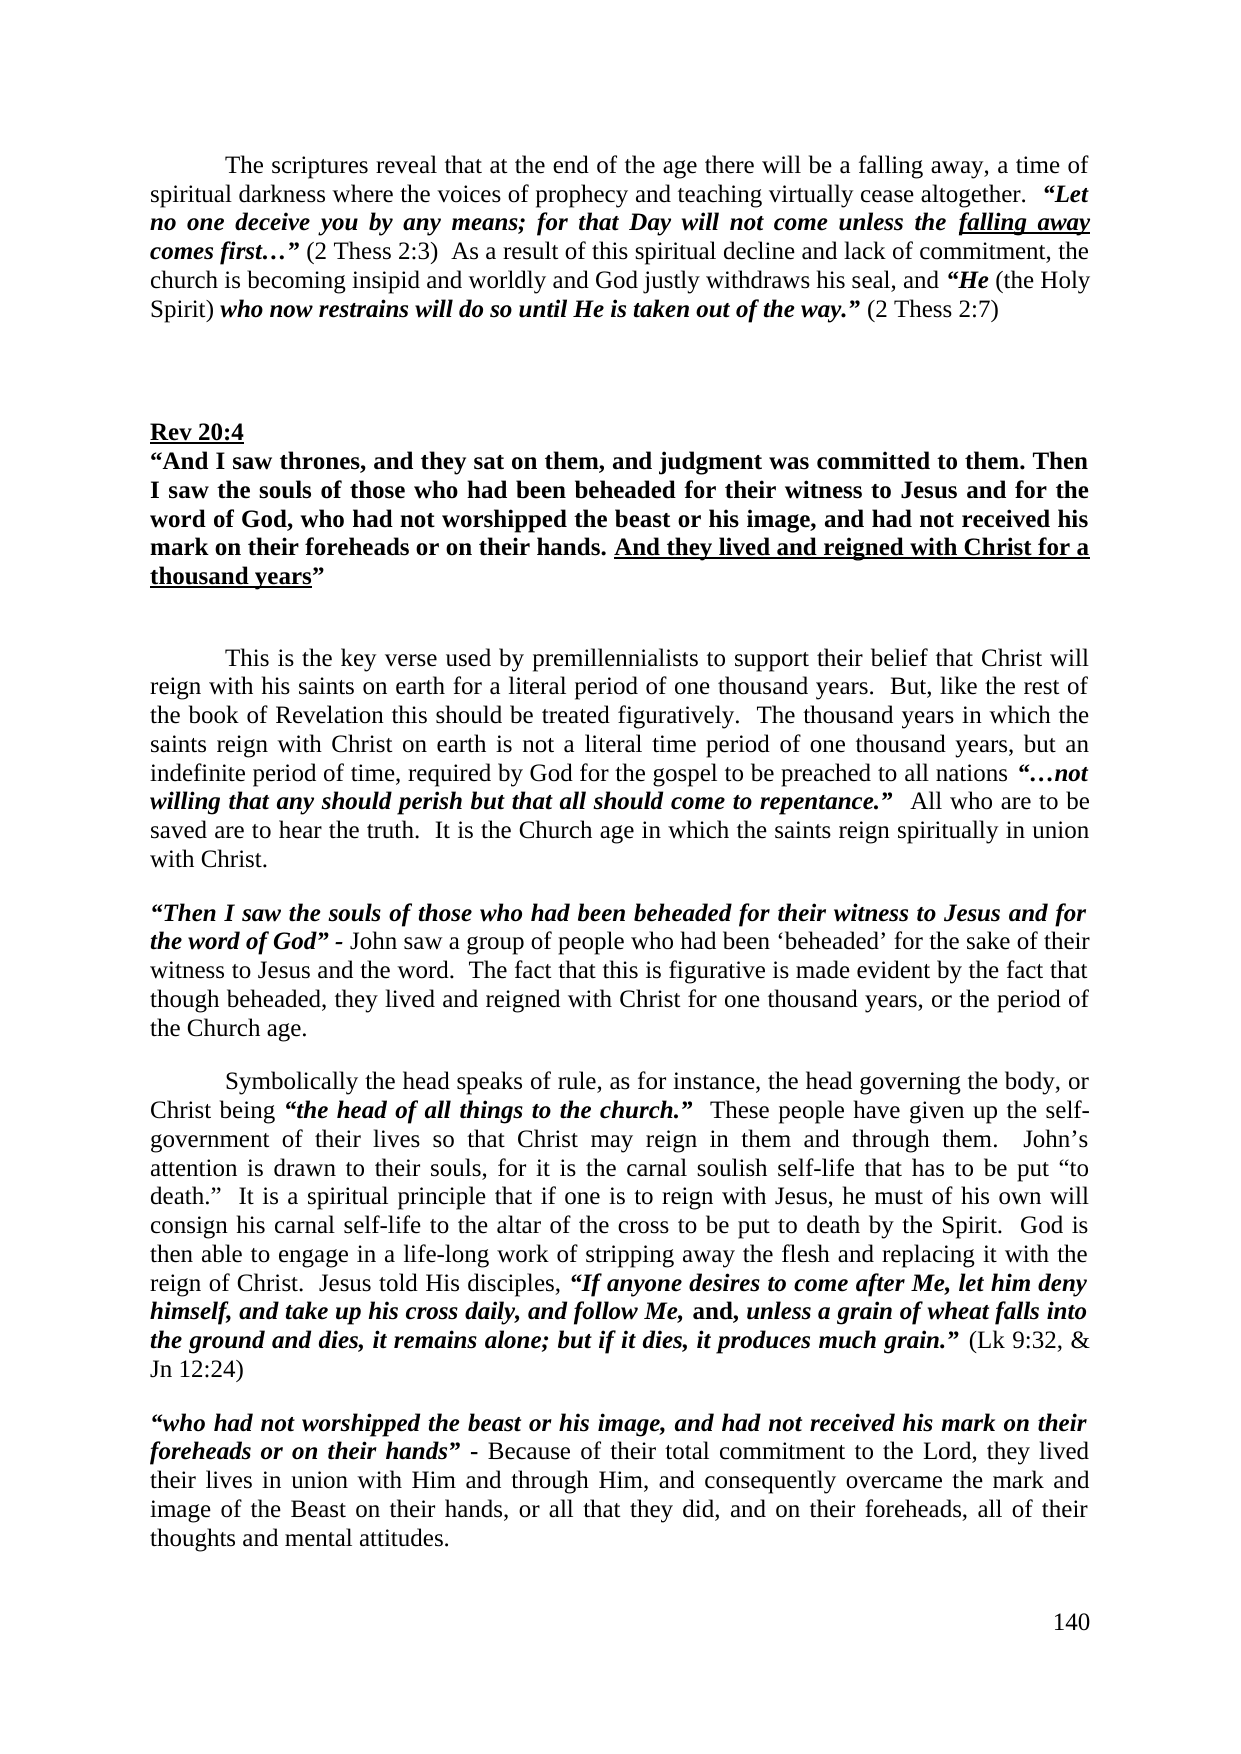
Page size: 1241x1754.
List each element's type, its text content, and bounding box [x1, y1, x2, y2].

text Symbolically the head speaks of rule, as for instance, the head governing the body, or Christ being “the head of all things to the church.” These people have given up the self-government of their lives so that Christ may reign in them and through them. John’s attention is drawn to their souls, for it is the carnal soulish self-life that has to be put “to death.” It is a spiritual principle that if one is to reign with Jesus, he must of his own will consign his carnal self-life to the altar of the cross to be put to death by the Spirit. God is then able to engage in a life-long work of stripping away the flesh and replacing it with the reign of Christ. Jesus told His disciples, “If anyone desires to come after Me, let him deny himself, and take up his cross daily, and follow Me, and, unless a grain of wheat falls into the ground and dies, it remains alone; but if it dies, it produces much grain.” (Lk 9:32, & Jn 12:24) [150, 1066, 1090, 1383]
text Rev 20:4 [150, 417, 1090, 446]
text “who had not worshipped the beast or his image, and had not received his mark on their foreheads or on their hands” - Because of their total commitment to the Lord, they lived their lives in union with Him and through Him, and consequently overcame the mark and image of the Beast on their hands, or all that they did, and on their foreheads, all of their thoughts and mental attitudes. [150, 1408, 1090, 1551]
text “And I saw thrones, and they sat on them, and judgment was committed to them. Then I saw the souls of those who had been beheaded for their witness to Jesus and for the word of God, who had not worshipped the beast or his image, and had not received his mark on their foreheads or on their hands. And they lived and reigned with Christ for a thousand years” [150, 446, 1090, 590]
text This is the key verse used by premillennialists to support their belief that Christ will reign with his saints on earth for a literal period of one thousand years. But, like the rest of the book of Revelation this should be treated figuratively. The thousand years in which the saints reign with Christ on earth is not a literal time period of one thousand years, but an indefinite period of time, required by God for the gospel to be preached to all nations “…not willing that any should perish but that all should come to repentance.” All who are to be saved are to hear the truth. It is the Church age in which the saints reign spiritually in union with Christ. [150, 643, 1090, 873]
text “Then I saw the souls of those who had been beheaded for their witness to Jesus and for the word of God” - John saw a group of people who had been ‘beheaded’ for the sake of their witness to Jesus and the word. The fact that this is figurative is made evident by the fact that though beheaded, they lived and reigned with Christ for one thousand years, or the period of the Church age. [150, 898, 1090, 1041]
text The scriptures reveal that at the end of the age there will be a falling away, a time of spiritual darkness where the voices of prophecy and teaching virtually cease altogether. “Let no one deceive you by any means; for that Day will not come unless the falling away comes first…” (2 Thess 2:3) As a result of this spiritual decline and lack of commitment, the church is becoming insipid and worldly and God justly withdraws his seal, and “He (the Holy Spirit) who now restrains will do so until He is taken out of the way.” (2 Thess 2:7) [150, 150, 1090, 322]
